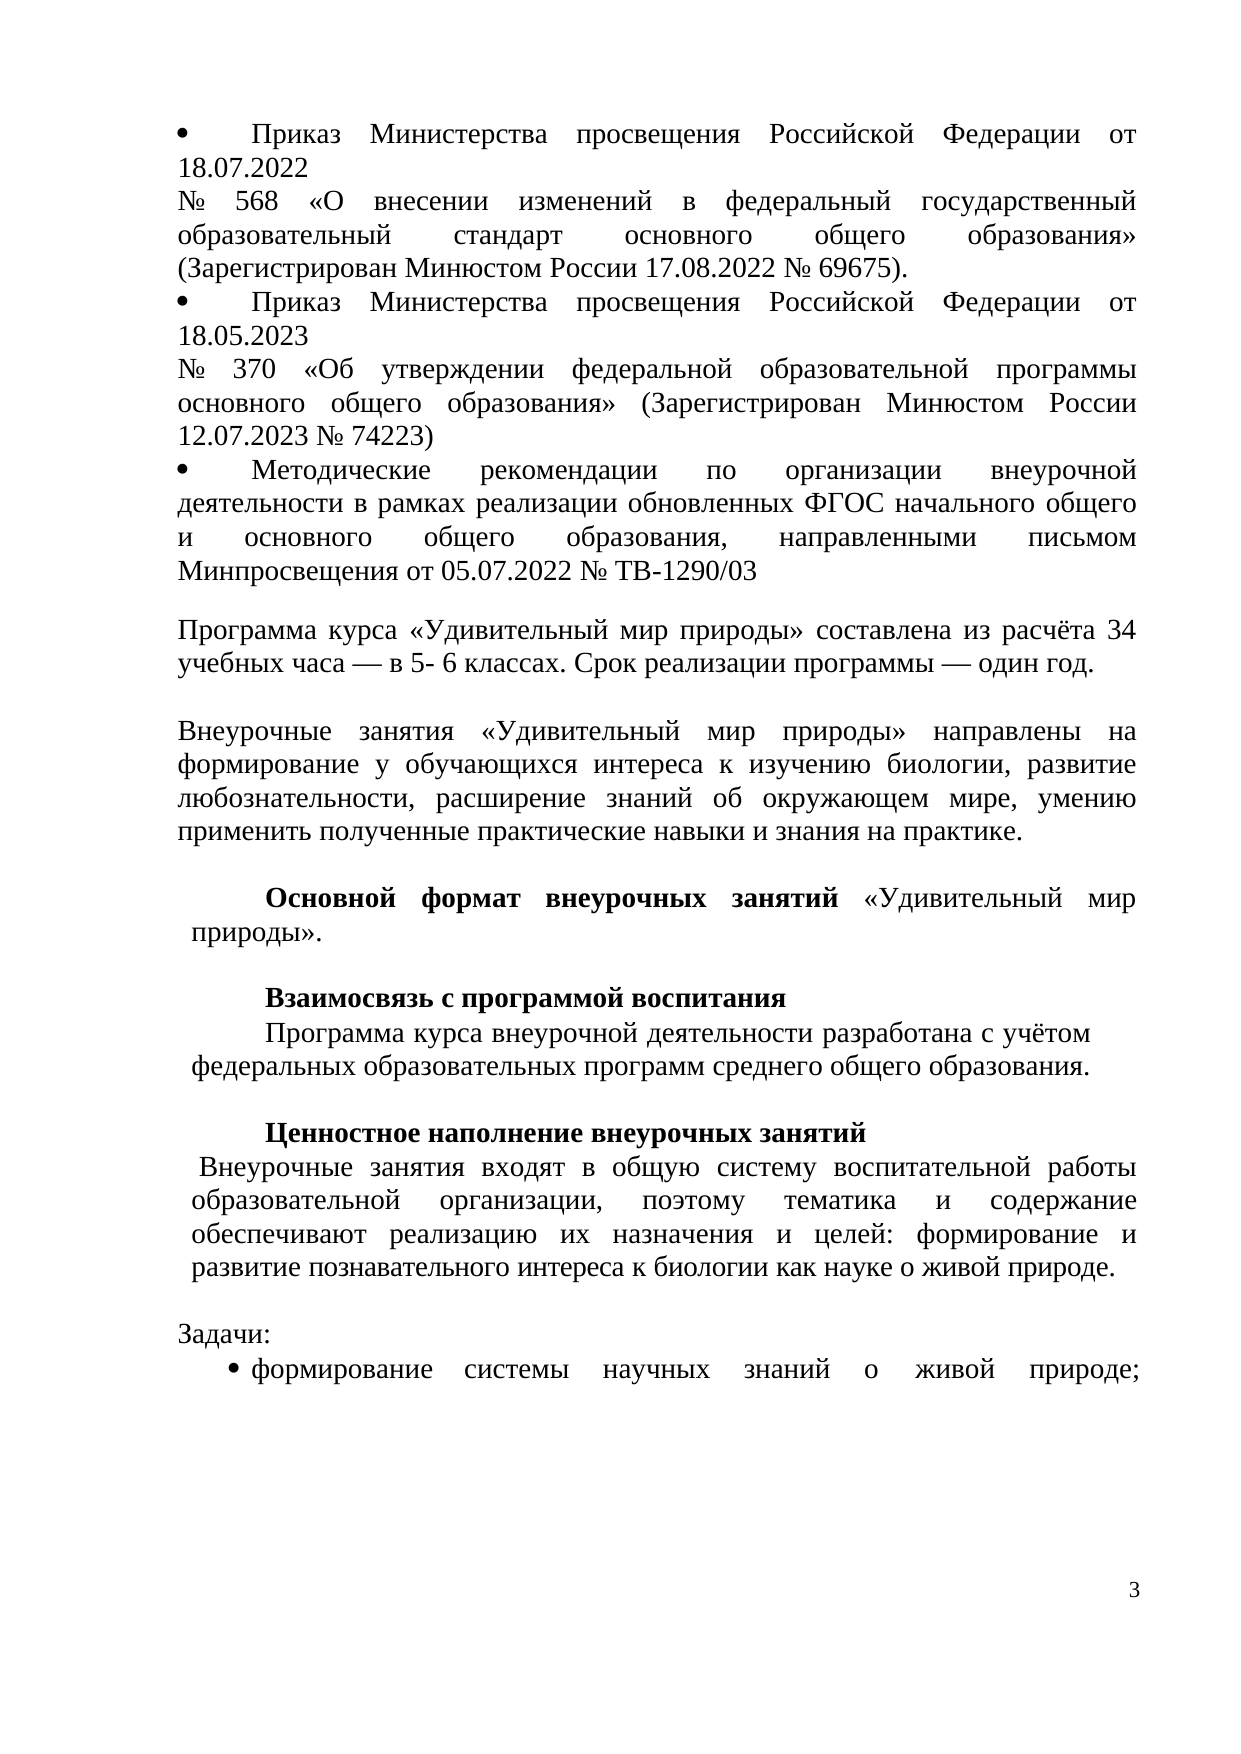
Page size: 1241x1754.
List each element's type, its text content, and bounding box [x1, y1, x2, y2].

text № 568 «О внесении изменений в федеральный государственный образовательный стандарт основного общего образования» (Зарегистрирован Минюстом России 17.08.2022 № 69675). [177, 183, 1137, 284]
text Внеурочные занятия «Удивительный мир природы» направлены на формирование у обучающихся интереса к изучению биологии, развитие любознательности, расширение знаний об окружающем мире, умению применить полученные практические навыки и знания на практике. [177, 713, 1137, 847]
list формирование системы научных знаний о живой природе; [229, 1350, 1173, 1386]
subtitle Ценностное наполнение внеурочных занятий [265, 1115, 1173, 1149]
subtitle Взаимосвязь с программой воспитания [265, 981, 1173, 1015]
text № 370 «Об утверждении федеральной образовательной программы основного общего образования» (Зарегистрирован Минюстом России 12.07.2023 № 74223) [177, 351, 1137, 452]
list Приказ Министерства просвещения Российской Федерации от 18.05.2023 [177, 284, 1136, 351]
list Методические рекомендации по организации внеурочной деятельности в рамках реализации обновленных ФГОС начального общего и основного общего образования, направленными письмом Минпросвещения от 05.07.2022 № ТВ-1290/03 [177, 452, 1137, 586]
text Задачи: [177, 1317, 1173, 1350]
text Внеурочные занятия входят в общую систему воспитательной работы образовательной организации, поэтому тематика и содержание обеспечивают реализацию их назначения и целей: формирование и развитие познавательного интереса к биологии как науке о живой природе. [191, 1149, 1137, 1283]
text Программа курса «Удивительный мир природы» составлена из расчёта 34 учебных часа — в 5- 6 классах. Срок реализации программы — один год. [177, 612, 1137, 679]
text Основной формат внеурочных занятий «Удивительный мир природы». [191, 881, 1137, 948]
list Приказ Министерства просвещения Российской Федерации от 18.07.2022 [177, 116, 1136, 183]
text Программа курса внеурочной деятельности разработана с учётом федеральных образовательных программ среднего общего образования. [191, 1015, 1173, 1082]
